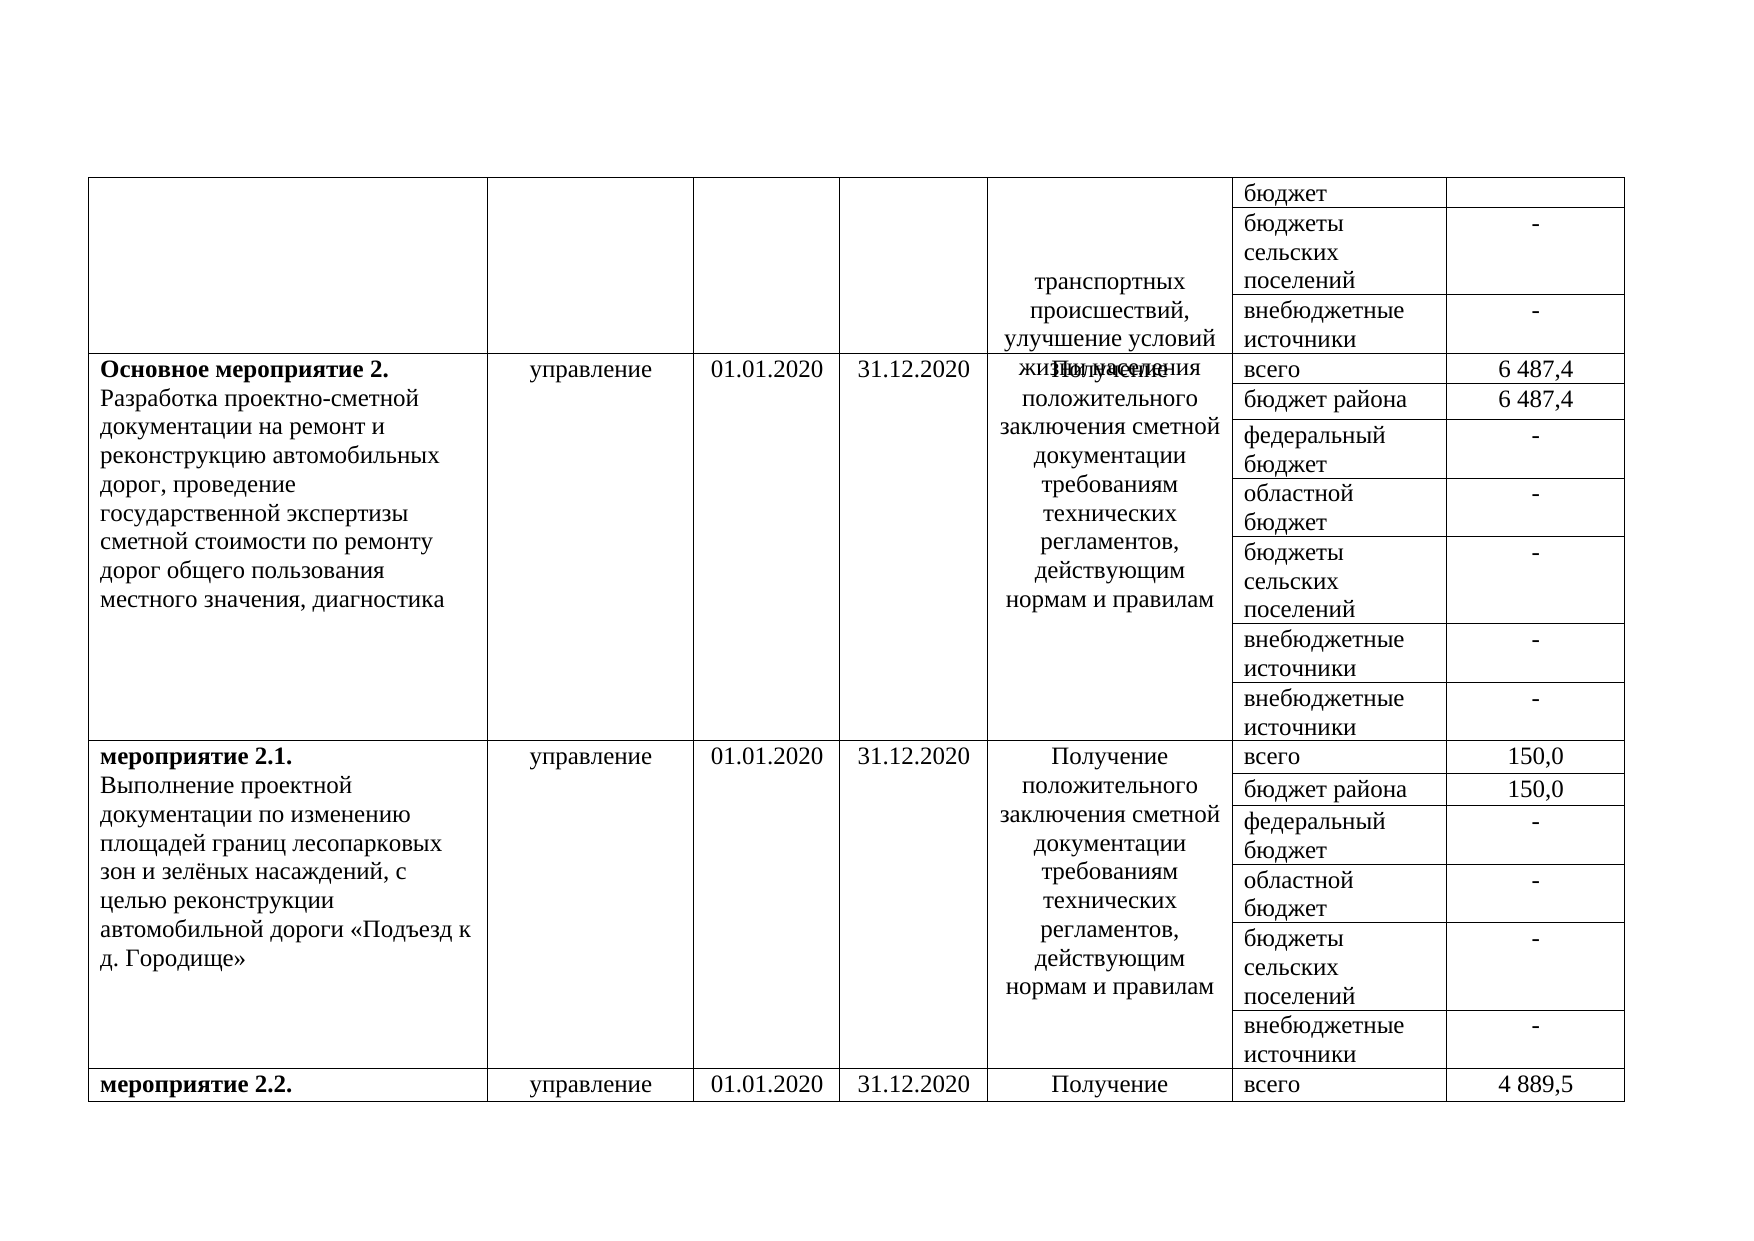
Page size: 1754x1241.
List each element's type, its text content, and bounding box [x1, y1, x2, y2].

table_cell - [1447, 479, 1624, 536]
table_cell внебюджетные источники [1233, 1011, 1446, 1068]
table_cell - [1447, 624, 1624, 682]
table_cell 31.12.2020 [840, 1069, 987, 1101]
table_cell 01.01.2020 [694, 1069, 839, 1101]
table_cell бюджет района [1233, 774, 1446, 805]
table_cell федеральный бюджет [1233, 420, 1446, 477]
table_cell управление [488, 354, 693, 740]
table_cell внебюджетные источники [1233, 295, 1446, 353]
table_cell - [1447, 208, 1624, 294]
table_cell 6 487,4 [1447, 354, 1624, 383]
table_cell - [1447, 420, 1624, 477]
table_cell - [1447, 1011, 1624, 1068]
table_cell всего [1233, 741, 1446, 773]
table_cell бюджет района [1233, 384, 1446, 419]
table_cell 31.12.2020 [840, 354, 987, 740]
table_cell 6 487,4 [1447, 384, 1624, 419]
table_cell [988, 1069, 1232, 1101]
table_cell - [1447, 923, 1624, 1009]
table_cell - [1447, 178, 1624, 207]
table_cell 01.01.2020 [694, 741, 839, 1068]
table_cell управление [488, 1069, 693, 1101]
table_cell бюджеты сельских поселений [1233, 208, 1446, 294]
table_cell 31.12.2020 [840, 741, 987, 1068]
table_cell - [1447, 806, 1624, 864]
table_cell Получение положительного заключения сметной документации требованиям технических регламентов, действующим нормам и правилам [988, 741, 1232, 1068]
table_cell - [1447, 537, 1624, 623]
table_cell всего [1233, 354, 1446, 383]
table_cell бюджеты сельских поселений [1233, 923, 1446, 1009]
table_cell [89, 1069, 487, 1101]
table_cell - [1447, 683, 1624, 740]
table_cell Получение положительного заключения сметной документации требованиям технических регламентов, действующим нормам и правилам [988, 354, 1232, 740]
table_cell Основное мероприятие 2. Разработка проектно-сметной документации на ремонт и реконструкцию автомобильных дорог, проведение государственной экспертизы сметной стоимости по ремонту дорог общего пользования местного значения, диагностика [89, 354, 487, 740]
table_cell 150,0 [1447, 774, 1624, 805]
table_cell 150,0 [1447, 741, 1624, 773]
table_cell областной бюджет [1233, 865, 1446, 922]
table_cell 4 889,5 [1447, 1069, 1624, 1101]
table_cell - [1447, 295, 1624, 353]
table_cell управление [488, 741, 693, 1068]
table_cell внебюджетные источники [1233, 624, 1446, 682]
table_cell бюджеты сельских поселений [1233, 537, 1446, 623]
table_cell внебюджетные источники [1233, 683, 1446, 740]
table_cell мероприятие 2.1. Выполнение проектной документации по изменению площадей границ лесопарковых зон и зелёных насаждений, с целью реконструкции автомобильной дороги «Подъезд к д. Городище» [89, 741, 487, 1068]
table_cell 01.01.2020 [694, 354, 839, 740]
table_cell федеральный бюджет [1233, 806, 1446, 864]
table_cell областной бюджет [1233, 479, 1446, 536]
table_cell областной бюджет [1233, 178, 1446, 207]
table_cell всего [1233, 1069, 1446, 1101]
table_cell - [1447, 865, 1624, 922]
